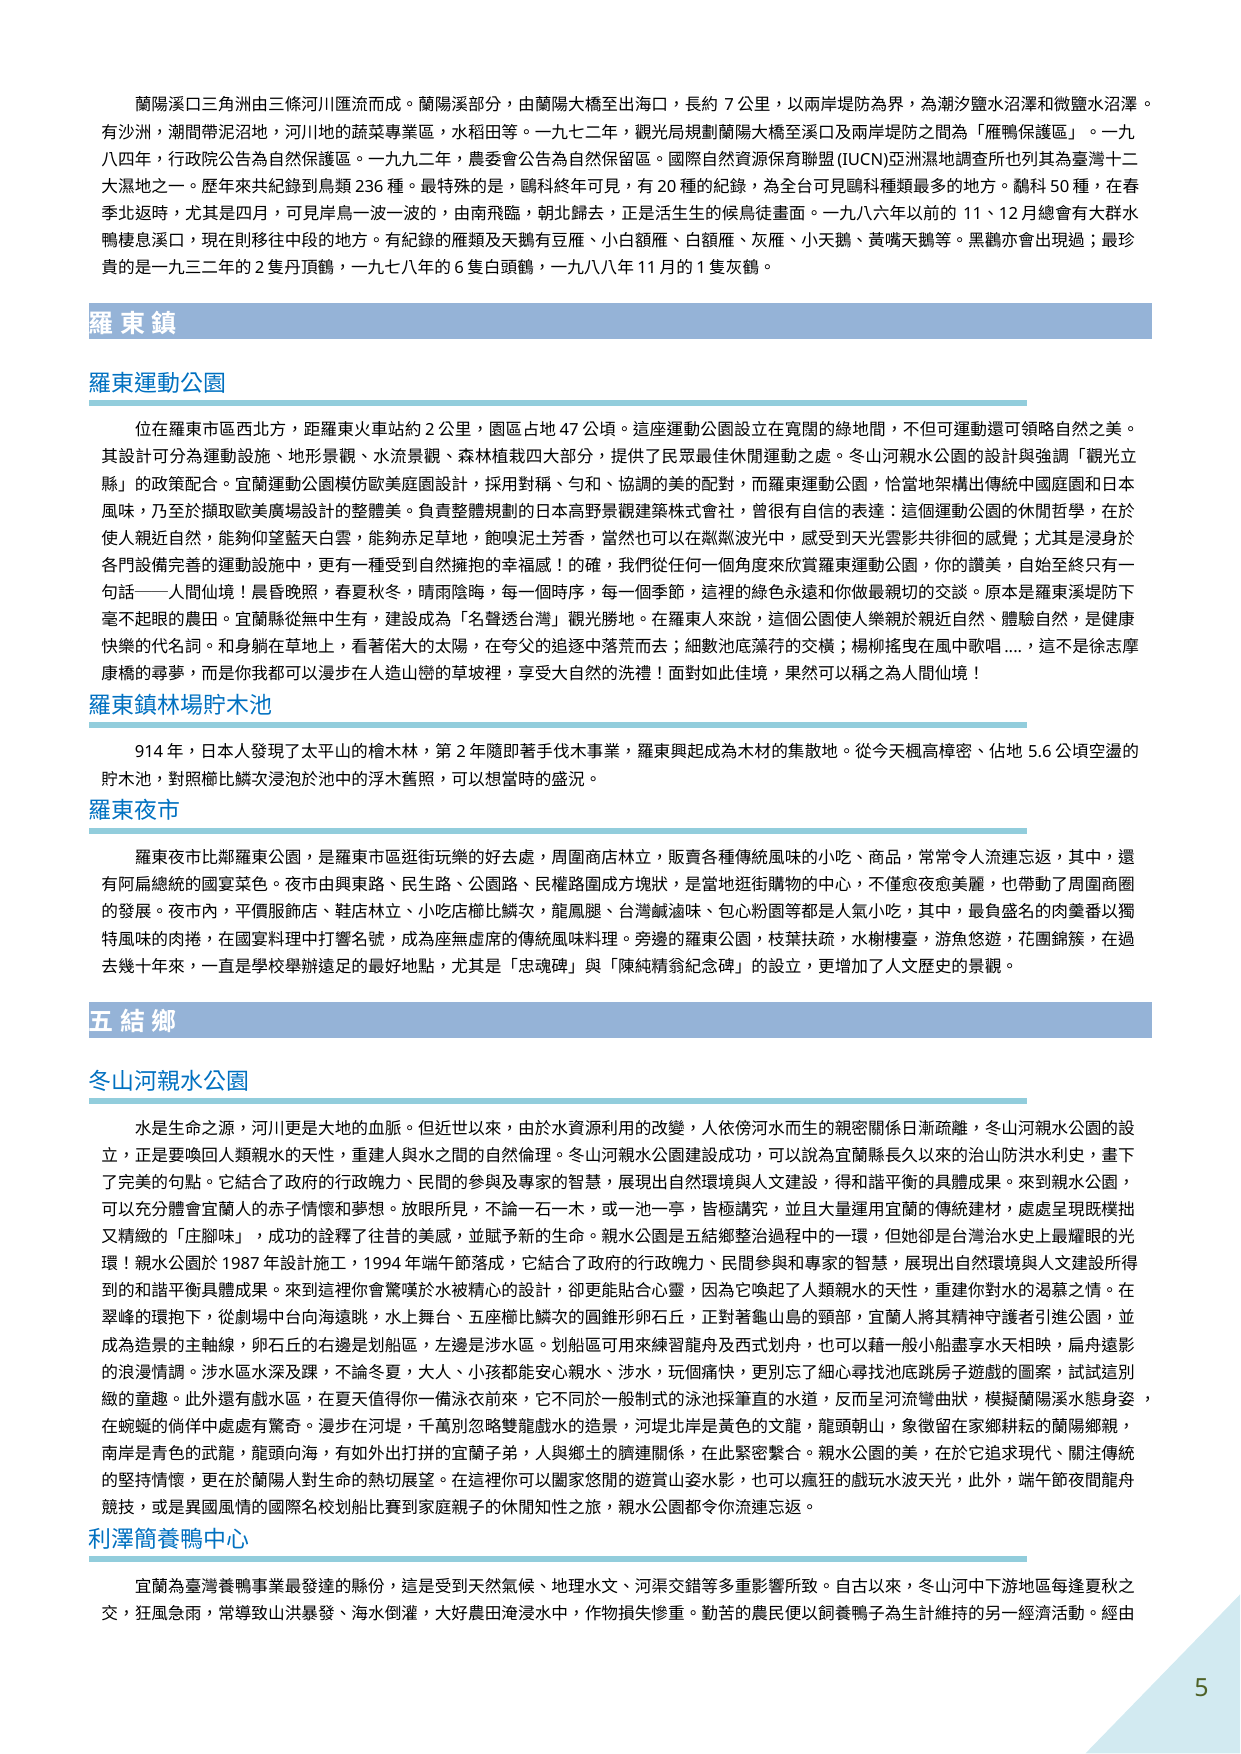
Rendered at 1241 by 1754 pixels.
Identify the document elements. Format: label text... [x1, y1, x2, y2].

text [101, 1570, 1139, 1624]
text 位在羅東市區西北方，距羅東火車站約2公里，園區占地47公頃。這座運動公園設立在寬闊的綠地間，不但可運動還可領略自然之美。其設計可分為運動設施、地形景觀、水流景觀、森林植栽四大部分，提供了民眾最佳休閒運動之處。冬山河親水公園的設計與強調「觀光立縣」的政策配合。宜蘭運動公園模仿歐美庭園設計，採用對稱、勻和、協調的美的配對，而羅東運動公園，恰當地架構出傳統中國庭園和日本風味，乃至於擷取歐美廣場設計的整體美。負責整體規劃的日本高野景觀建築株式會社，曾很有自信的表達：這個運動公園的休閒哲學，在於使人親近自然，能夠仰望藍天白雲，能夠赤足草地，飽嗅泥土芳香，當然也可以在粼粼波光中，感受到天光雲影共徘徊的感覺；尤其是浸身於各門設備完善的運動設施中，更有一種受到自然擁抱的幸福感！的確，我們從任何一個角度來欣賞羅東運動公園，你的讚美，自始至終只有一句話──人間仙境！晨昏晚照，春夏秋冬，晴雨陰晦，每一個時序，每一個季節，這裡的綠色永遠和你做最親切的交談。原本是羅東溪堤防下毫不起眼的農田。宜蘭縣從無中生有，建設成為「名聲透台灣」觀光勝地。在羅東人來說，這個公園使人樂親於親近自然、體驗自然，是健康快樂的代名詞。和身躺在草地上，看著偌大的太陽，在夸父的追逐中落荒而去；細數池底藻荇的交橫；楊柳搖曳在風中歌唱....，這不是徐志摩康橋的尋夢，而是你我都可以漫步在人造山巒的草坡裡，享受大自然的洗禮！面對如此佳境，果然可以稱之為人間仙境！ [101, 413, 1139, 684]
subtitle 利澤簡養鴨中心 [89, 1521, 1027, 1556]
subtitle 羅東夜市 [89, 792, 1027, 828]
subtitle 五結鄉 [89, 1002, 1152, 1038]
text 羅東夜市比鄰羅東公園，是羅東市區逛街玩樂的好去處，周圍商店林立，販賣各種傳統風味的小吃、商品，常常令人流連忘返，其中，還有阿扁總統的國宴菜色。夜市由興東路、民生路、公園路、民權路圍成方塊狀，是當地逛街購物的中心，不僅愈夜愈美麗，也帶動了周圍商圈的發展。夜市內，平價服飾店、鞋店林立、小吃店櫛比鱗次，龍鳳腿、台灣鹹滷味、包心粉園等都是人氣小吃，其中，最負盛名的肉羹番以獨特風味的肉捲，在國宴料理中打響名號，成為座無虛席的傳統風味料理。旁邊的羅東公園，枝葉扶疏，水榭樓臺，游魚悠遊，花團錦簇，在過去幾十年來，一直是學校舉辦遠足的最好地點，尤其是「忠魂碑」與「陳純精翁紀念碑」的設立，更增加了人文歷史的景觀。 [101, 841, 1139, 977]
subtitle 羅東運動公園 [89, 364, 1027, 400]
subtitle 冬山河親水公園 [89, 1063, 1027, 1098]
text 水是生命之源，河川更是大地的血脈。但近世以來，由於水資源利用的改變，人依傍河水而生的親密關係日漸疏離，冬山河親水公園的設立，正是要喚回人類親水的天性，重建人與水之間的自然倫理。冬山河親水公園建設成功，可以說為宜蘭縣長久以來的治山防洪水利史，畫下了完美的句點。它結合了政府的行政魄力、民間的參與及專家的智慧，展現出自然環境與人文建設，得和諧平衡的具體成果。來到親水公園，可以充分體會宜蘭人的赤子情懷和夢想。放眼所見，不論一石一木，或一池一亭，皆極講究，並且大量運用宜蘭的傳統建材，處處呈現既樸拙又精緻的「庄腳味」，成功的詮釋了往昔的美感，並賦予新的生命。親水公園是五結鄉整治過程中的一環，但她卻是台灣治水史上最耀眼的光環！親水公園於1987年設計施工，1994年端午節落成，它結合了政府的行政魄力、民間參與和專家的智慧，展現出自然環境與人文建設所得到的和諧平衡具體成果。來到這裡你會驚嘆於水被精心的設計，卻更能貼合心靈，因為它喚起了人類親水的天性，重建你對水的渴慕之情。在翠峰的環抱下，從劇場中台向海遠眺，水上舞台、五座櫛比鱗次的圓錐形卵石丘，正對著龜山島的頸部，宜蘭人將其精神守護者引進公園，並成為造景的主軸線，卵石丘的右邊是划船區，左邊是涉水區。划船區可用來練習龍舟及西式划舟，也可以藉一般小船盡享水天相映，扁舟遠影的浪漫情調。涉水區水深及踝，不論冬夏，大人、小孩都能安心親水、涉水，玩個痛快，更別忘了細心尋找池底跳房子遊戲的圖案，試試這別緻的童趣。此外還有戲水區，在夏天值得你一備泳衣前來，它不同於一般制式的泳池採筆直的水道，反而呈河流彎曲狀，模擬蘭陽溪水態身姿，在蜿蜒的倘佯中處處有驚奇。漫步在河堤，千萬別忽略雙龍戲水的造景，河堤北岸是黃色的文龍，龍頭朝山，象徵留在家鄉耕耘的蘭陽鄉親，南岸是青色的武龍，龍頭向海，有如外出打拼的宜蘭子弟，人與鄉土的臍連關係，在此緊密繫合。親水公園的美，在於它追求現代、關注傳統的堅持情懷，更在於蘭陽人對生命的熱切展望。在這裡你可以闔家悠閒的遊賞山姿水影，也可以瘋狂的戲玩水波天光，此外，端午節夜間龍舟競技，或是異國風情的國際名校划船比賽到家庭親子的休閒知性之旅，親水公園都令你流連忘返。 [101, 1112, 1139, 1518]
text 蘭陽溪口三角洲由三條河川匯流而成。蘭陽溪部分，由蘭陽大橋至出海口，長約7公里，以兩岸堤防為界，為潮汐鹽水沼澤和微鹽水沼澤。有沙洲，潮間帶泥沼地，河川地的蔬菜專業區，水稻田等。一九七二年，觀光局規劃蘭陽大橋至溪口及兩岸堤防之間為「雁鴨保護區」。一九八四年，行政院公告為自然保護區。一九九二年，農委會公告為自然保留區。國際自然資源保育聯盟(IUCN)亞洲濕地調查所也列其為臺灣十二大濕地之一。歷年來共紀錄到鳥類236種。最特殊的是，鷗科終年可見，有20種的紀錄，為全台可見鷗科種類最多的地方。鷸科50種，在春季北返時，尤其是四月，可見岸鳥一波一波的，由南飛臨，朝北歸去，正是活生生的候鳥徒畫面。一九八六年以前的11、12月總會有大群水鴨棲息溪口，現在則移往中段的地方。有紀錄的雁類及天鵝有豆雁、小白額雁、白額雁、灰雁、小天鵝、黃嘴天鵝等。黑鸛亦會出現過；最珍貴的是一九三二年的2隻丹頂鶴，一九七八年的6隻白頭鶴，一九八八年11月的1隻灰鶴。 [101, 89, 1139, 278]
text 914年，日本人發現了太平山的檜木林，第2年隨即著手伐木事業，羅東興起成為木材的集散地。從今天楓高樟密、佔地5.6公頃空盪的貯木池，對照櫛比鱗次浸泡於池中的浮木舊照，可以想當時的盛況。 [101, 736, 1139, 790]
subtitle 羅東鎮 [89, 303, 1152, 339]
subtitle 羅東鎮林場貯木池 [89, 687, 1027, 722]
